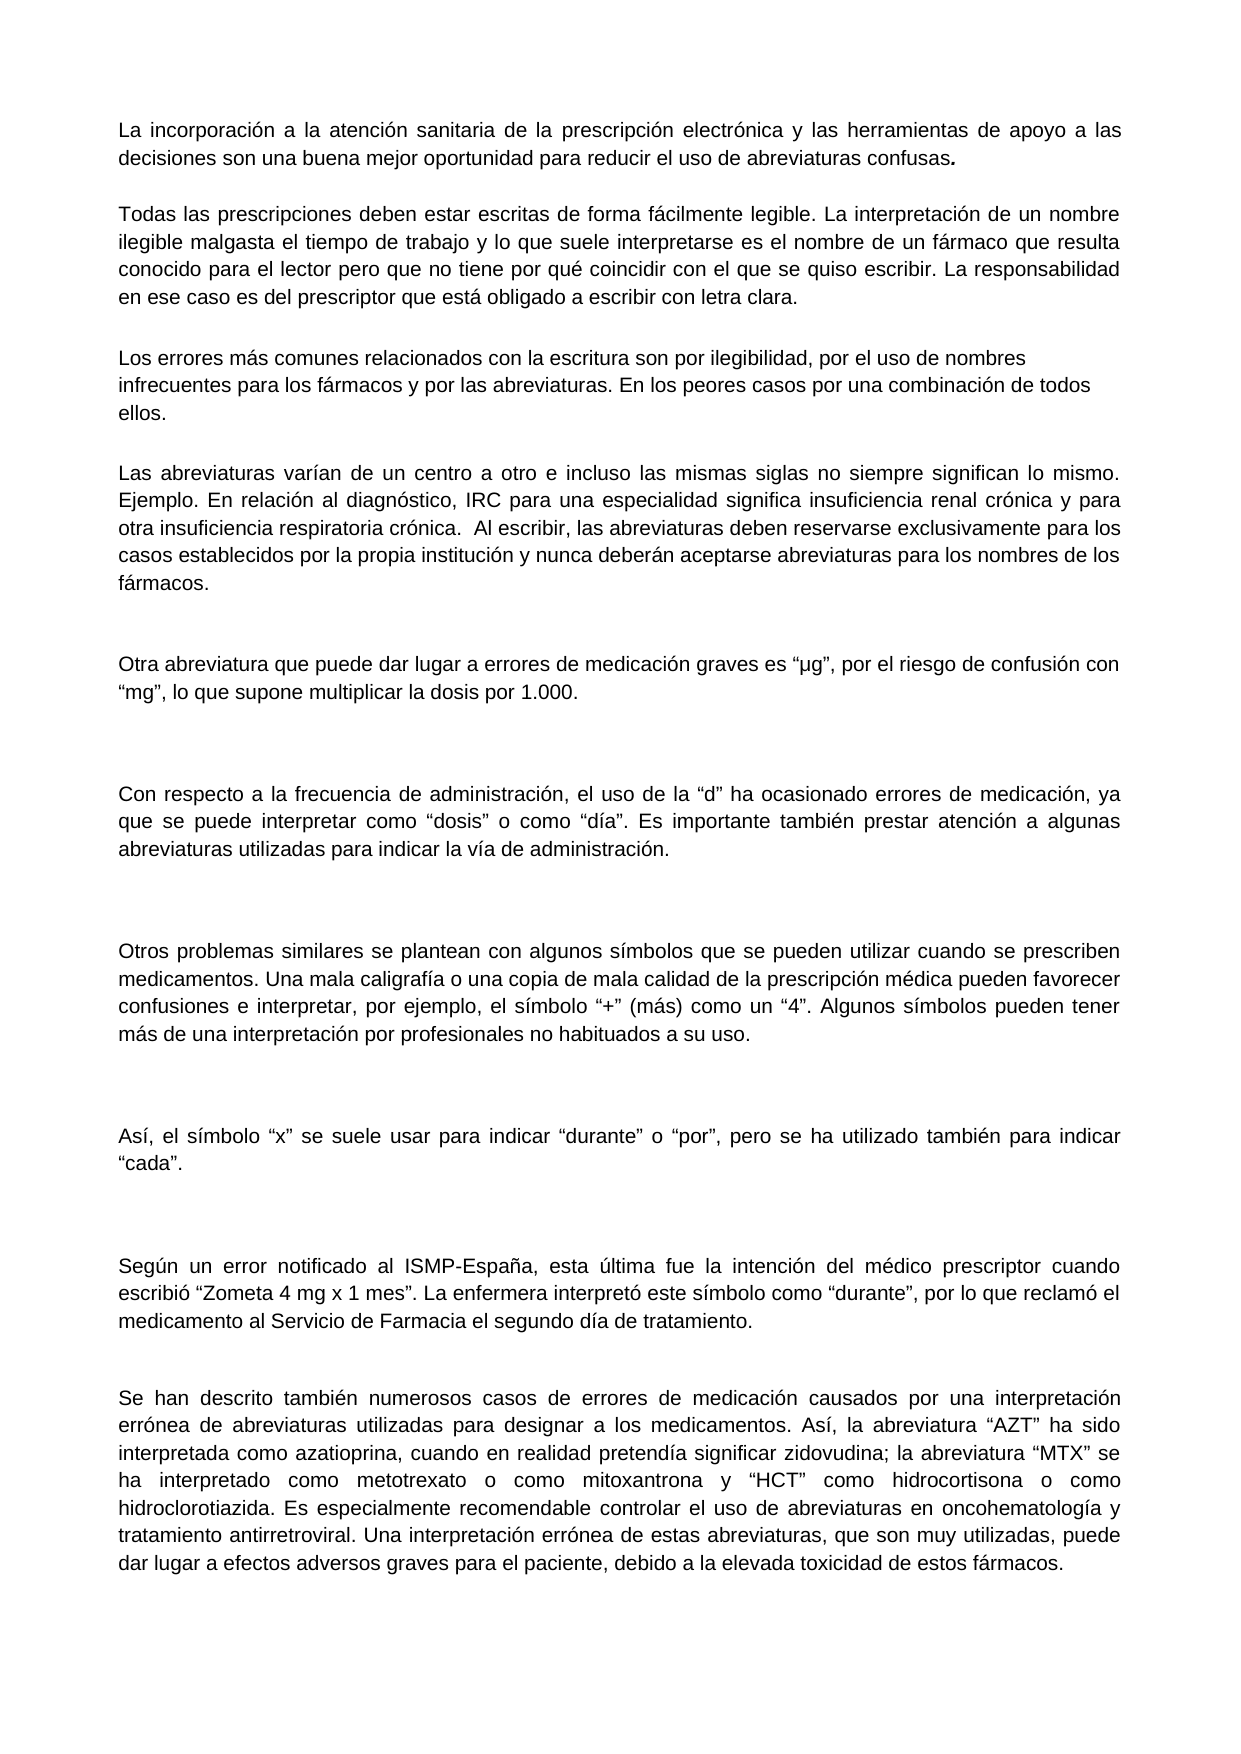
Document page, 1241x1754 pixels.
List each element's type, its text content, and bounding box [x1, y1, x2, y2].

text Otros problemas similares se plantean con algunos símbolos que se pueden utilizar cuando se prescriben medicamentos. Una mala caligrafía o una copia de mala calidad de la prescripción médica pueden favorecer confusiones e interpretar, por ejemplo, el símbolo “+” (más) como un “4”. Algunos símbolos pueden tener más de una interpretación por profesionales no habituados a su uso. [118, 939, 1122, 1046]
text Todas las prescripciones deben estar escritas de forma fácilmente legible. La interpretación de un nombre ilegible malgasta el tiempo de trabajo y lo que suele interpretarse es el nombre de un fármaco que resulta conocido para el lector pero que no tiene por qué coincidir con el que se quiso escribir. La responsabilidad en ese caso es del prescriptor que está obligado a escribir con letra clara. [118, 202, 1122, 309]
text Las abreviaturas varían de un centro a otro e incluso las mismas siglas no siempre significan lo mismo. Ejemplo. En relación al diagnóstico, IRC para una especialidad significa insuficiencia renal crónica y para otra insuficiencia respiratoria crónica. Al escribir, las abreviaturas deben reservarse exclusivamente para los casos establecidos por la propia institución y nunca deberán aceptarse abreviaturas para los nombres de los fármacos. [118, 461, 1122, 595]
text La incorporación a la atención sanitaria de la prescripción electrónica y las herramientas de apoyo a las decisiones son una buena mejor oportunidad para reducir el uso de abreviaturas confusas. [118, 118, 1122, 169]
text Se han descrito también numerosos casos de errores de medicación causados por una interpretación errónea de abreviaturas utilizadas para designar a los medicamentos. Así, la abreviatura “AZT” ha sido interpretada como azatioprina, cuando en realidad pretendía significar zidovudina; la abreviatura “MTX” se ha interpretado como metotrexato o como mitoxantrona y “HCT” como hidrocortisona o como hidroclorotiazida. Es especialmente recomendable controlar el uso de abreviaturas en oncohematología y tratamiento antirretroviral. Una interpretación errónea de estas abreviaturas, que son muy utilizadas, puede dar lugar a efectos adversos graves para el paciente, debido a la elevada toxicidad de estos fármacos. [118, 1386, 1122, 1574]
text Los errores más comunes relacionados con la escritura son por ilegibilidad, por el uso de nombres infrecuentes para los fármacos y por las abreviaturas. En los peores casos por una combinación de todos ellos. [118, 345, 1122, 424]
text Otra abreviatura que puede dar lugar a errores de medicación graves es “μg”, por el riesgo de confusión con “mg”, lo que supone multiplicar la dosis por 1.000. [118, 652, 1122, 704]
text Según un error notificado al ISMP-España, esta última fue la intención del médico prescriptor cuando escribió “Zometa 4 mg x 1 mes”. La enfermera interpretó este símbolo como “durante”, por lo que reclamó el medicamento al Servicio de Farmacia el segundo día de tratamiento. [118, 1253, 1122, 1332]
text Así, el símbolo “x” se suele usar para indicar “durante” o “por”, pero se ha utilizado también para indicar “cada”. [118, 1124, 1122, 1175]
text Con respecto a la frecuencia de administración, el uso de la “d” ha ocasionado errores de medicación, ya que se puede interpretar como “dosis” o como “día”. Es importante también prestar atención a algunas abreviaturas utilizadas para indicar la vía de administración. [118, 782, 1122, 861]
